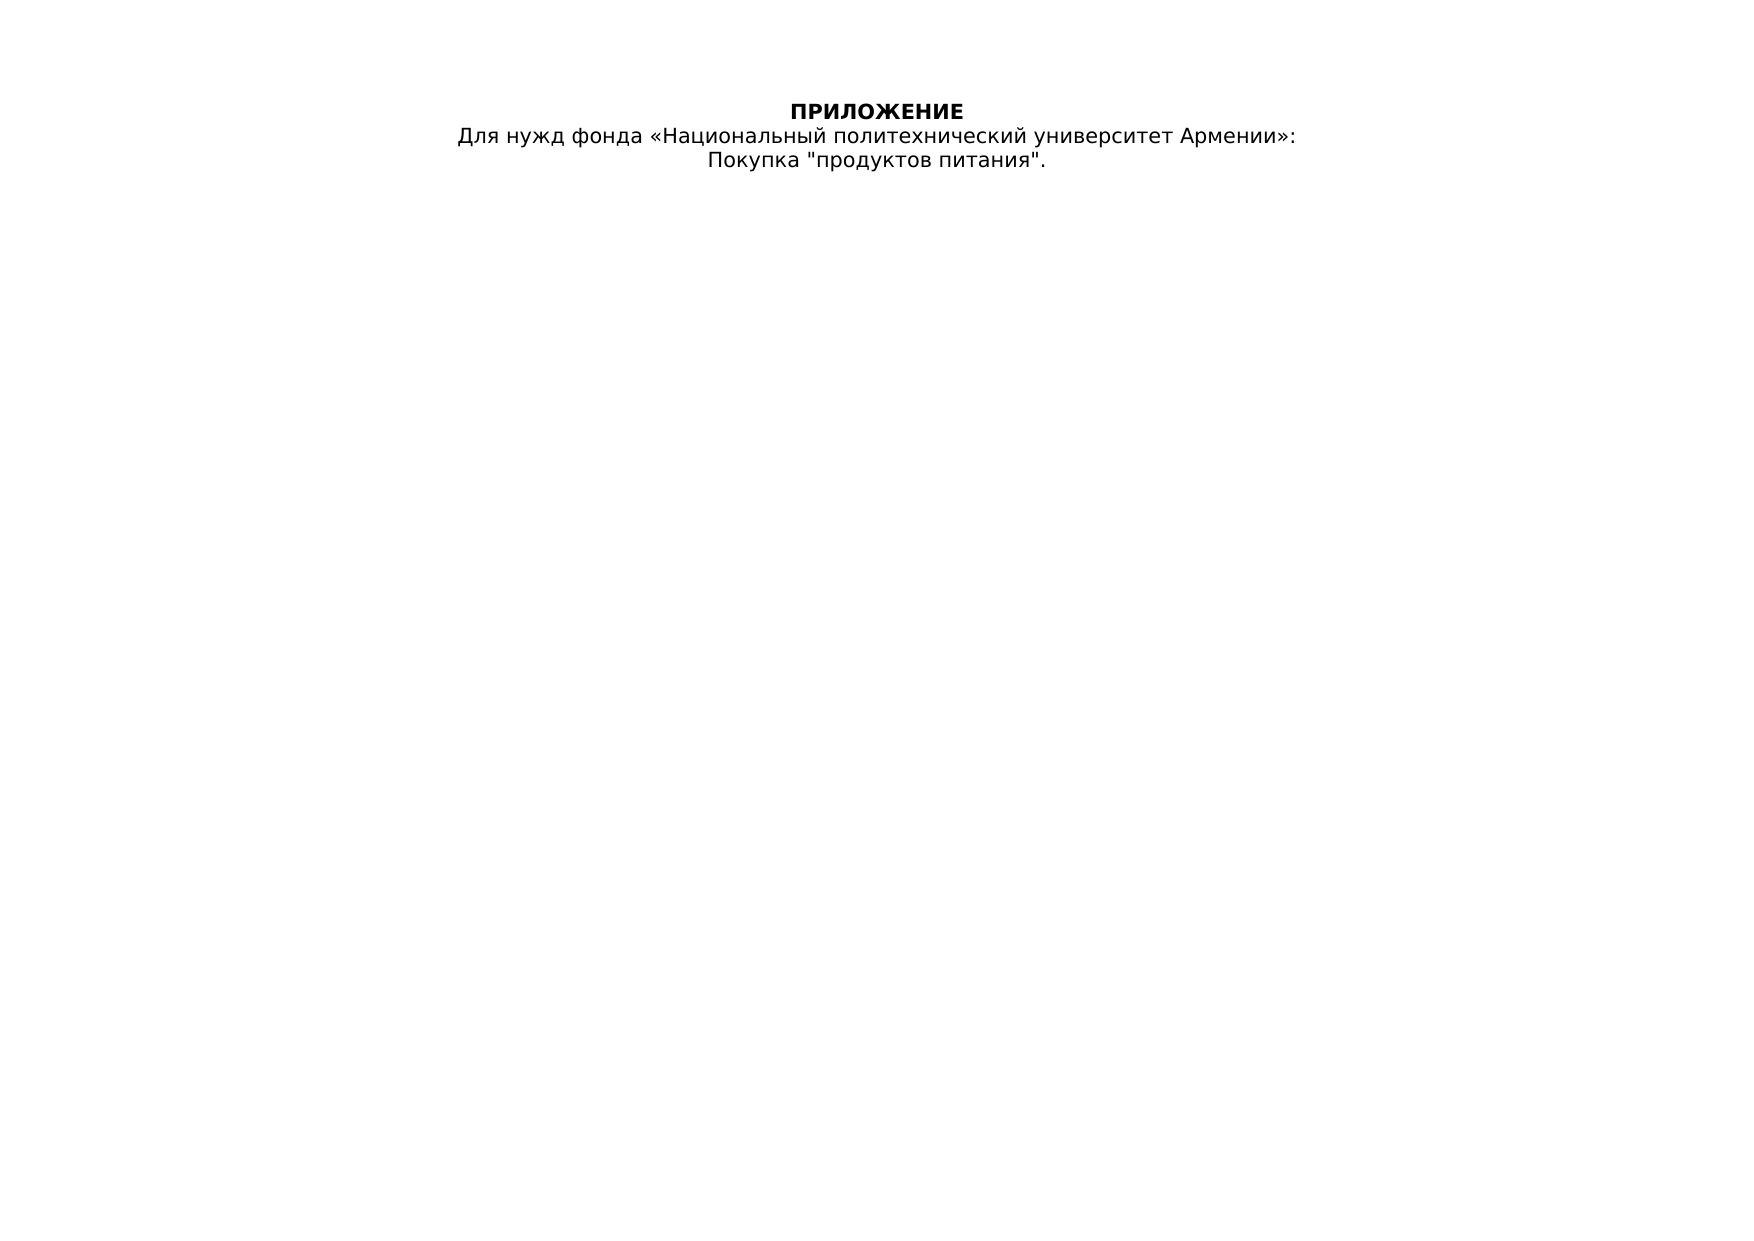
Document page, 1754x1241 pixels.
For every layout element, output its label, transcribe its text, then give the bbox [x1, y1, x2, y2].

text ПРИЛОЖЕНИЕ [84, 100, 1670, 124]
text Покупка "продуктов питания". [84, 148, 1670, 173]
text Для нужд фонда «Национальный политехнический университет Армении»: [84, 124, 1670, 148]
